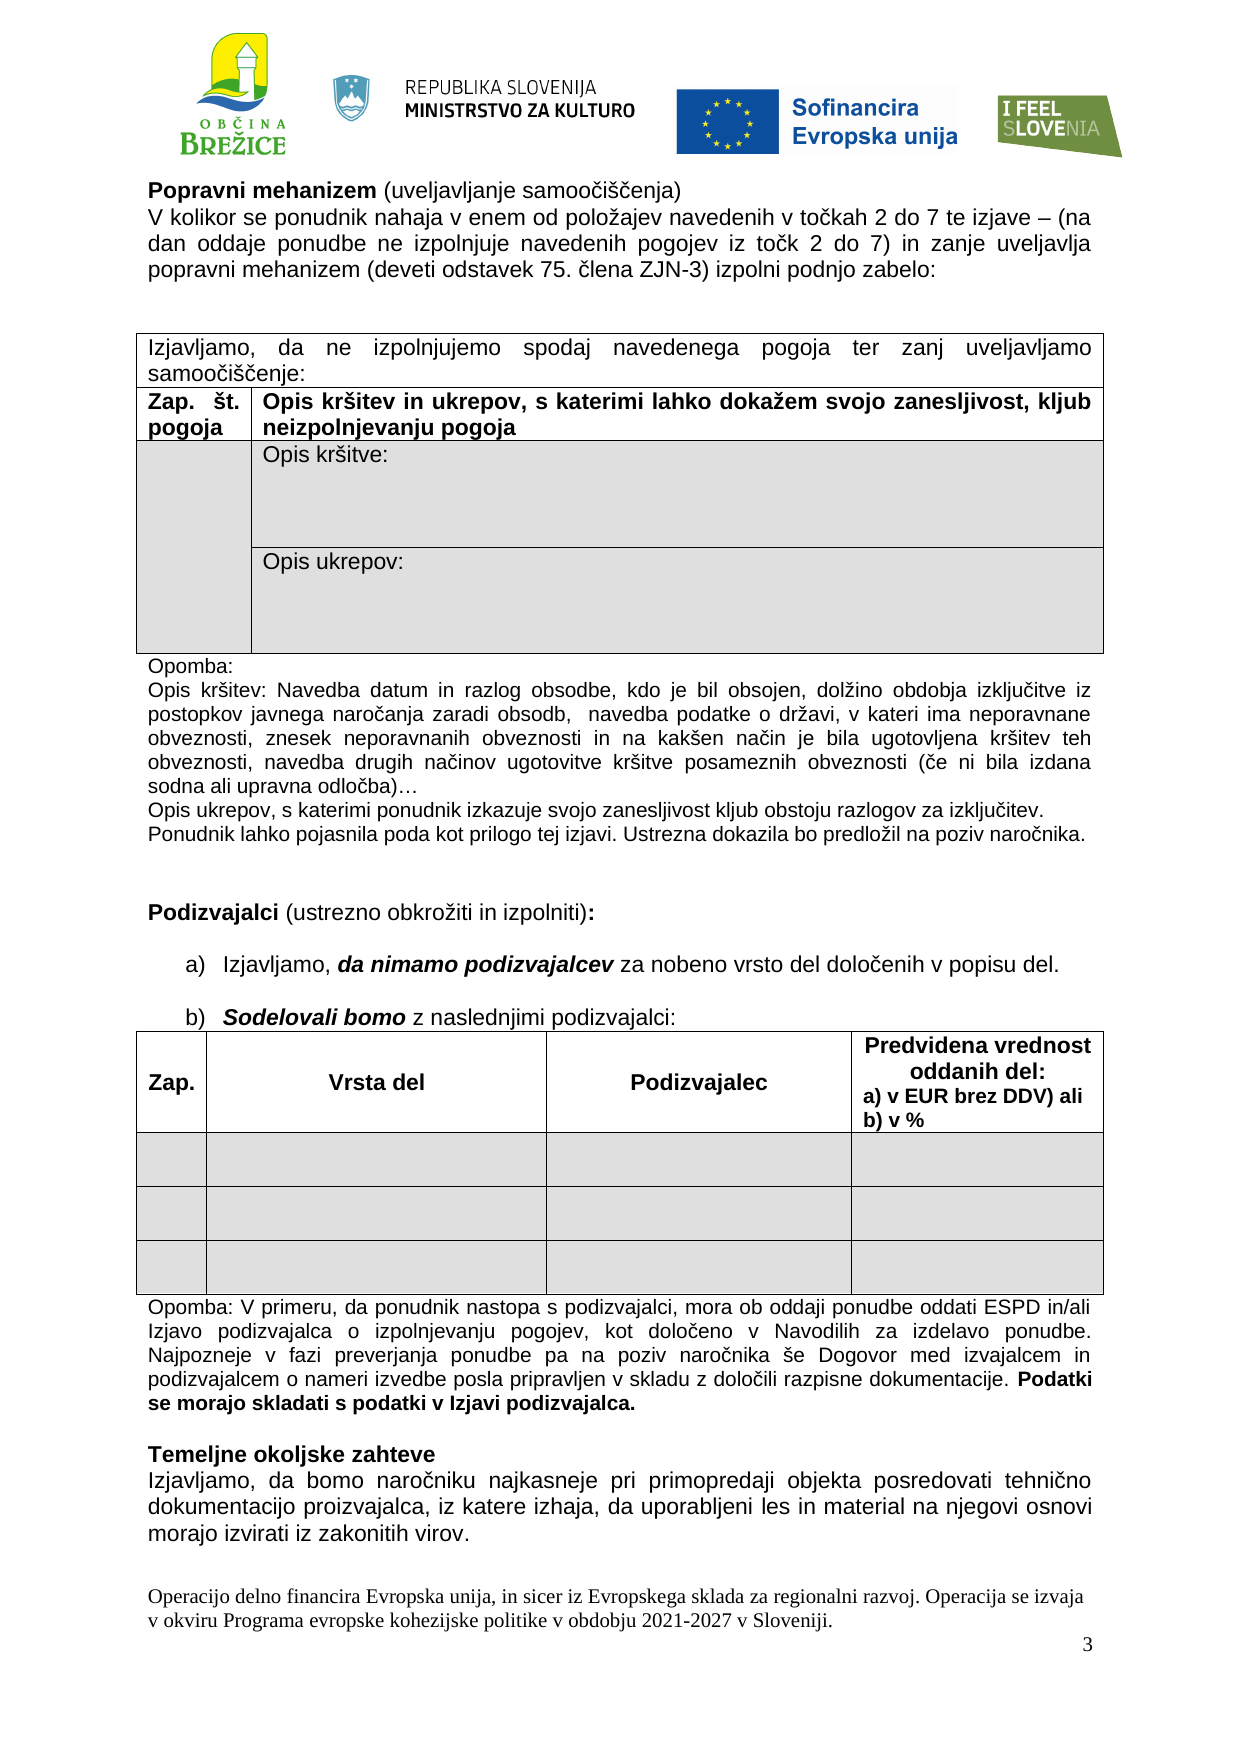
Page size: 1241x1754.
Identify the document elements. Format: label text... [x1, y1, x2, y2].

table_cell Opis kršitev in ukrepov, s katerimi lahko dokažem svojo zanesljivost, kljub neizpolnjevanju pogoja [252, 388, 1103, 440]
table_cell Zap. št. pogoja [137, 388, 251, 440]
text Opis ukrepov, s katerimi ponudnik izkazuje svojo zanesljivost kljub obstoju razlogov za izključitev. [148, 798, 1092, 822]
picture [672, 85, 958, 154]
table_cell [207, 1187, 546, 1240]
table_cell [137, 1187, 206, 1240]
table_cell [137, 1133, 206, 1186]
text Opomba: V primeru, da ponudnik nastopa s podizvajalci, mora ob oddaji ponudbe oddati ESPD in/ali Izjavo podizvajalca o izpolnjevanju pogojev, kot določeno v Navodilih za izdelavo ponudbe. Najpozneje v fazi preverjanja ponudbe pa na poziv naročnika še Dogovor med izvajalcem in podizvajalcem o nameri izvedbe posla pripravljen v skladu z določili razpisne dokumentacije. Podatki se morajo skladati s podatki v Izjavi podizvajalca. [148, 1295, 1092, 1414]
text Izjavljamo, da bomo naročniku najkasneje pri primopredaji objekta posredovati tehnično dokumentacijo proizvajalca, iz katere izhaja, da uporabljeni les in material na njegovi osnovi morajo izvirati iz zakonitih virov. [148, 1467, 1092, 1546]
table_cell [547, 1133, 851, 1186]
picture [326, 53, 649, 128]
table_cell [207, 1133, 546, 1186]
table_header Predvidena vrednost oddanih del: a) v EUR brez DDV) ali b) v % [852, 1032, 1103, 1132]
table_header Podizvajalec [547, 1032, 851, 1132]
table_header Vrsta del [207, 1032, 546, 1132]
list Sodelovali bomo z naslednjimi podizvajalci: [185, 1004, 1092, 1031]
text Opomba: [148, 654, 1092, 678]
table_cell [547, 1241, 851, 1293]
text Opis kršitev: Navedba datum in razlog obsodbe, kdo je bil obsojen, dolžino obdobja izključitve iz postopkov javnega naročanja zaradi obsodb, navedba podatke o državi, v kateri ima neporavnane obveznosti, znesek neporavnanih obveznosti in na kakšen način je bila ugotovljena kršitev teh obveznosti, navedba drugih načinov ugotovitve kršitve posameznih obveznosti (če ni bila izdana sodna ali upravna odločba)… [148, 678, 1092, 798]
table_cell Opis ukrepov: [252, 548, 1103, 653]
table_cell [852, 1133, 1103, 1186]
table_cell [137, 441, 251, 653]
table_header Zap. [137, 1032, 206, 1132]
list Izjavljamo, da nimamo podizvajalcev za nobeno vrsto del določenih v popisu del. [185, 951, 1092, 978]
table_cell [207, 1241, 546, 1293]
table_cell [137, 1241, 206, 1293]
text V kolikor se ponudnik nahaja v enem od položajev navedenih v točkah 2 do 7 te izjave – (na dan oddaje ponudbe ne izpolnjuje navedenih pogojev iz točk 2 do 7) in zanje uveljavlja popravni mehanizem (deveti odstavek 75. člena ZJN-3) izpolni podnjo zabelo: [148, 203, 1092, 283]
picture [992, 83, 1124, 168]
table_cell [852, 1241, 1103, 1293]
table_cell Opis kršitve: [252, 441, 1103, 547]
table_header Izjavljamo, da ne izpolnjujemo spodaj navedenega pogoja ter zanj uveljavljamo samoočiščenje: [137, 334, 1103, 387]
text Popravni mehanizem (uveljavljanje samoočiščenja) [148, 177, 1092, 203]
table_cell [852, 1187, 1103, 1240]
text Podizvajalci (ustrezno obkrožiti in izpolniti): [148, 899, 1092, 925]
text Temeljne okoljske zahteve [148, 1441, 1092, 1467]
picture [180, 33, 286, 155]
table_cell [547, 1187, 851, 1240]
text Ponudnik lahko pojasnila poda kot prilogo tej izjavi. Ustrezna dokazila bo predložil na poziv naročnika. [148, 822, 1092, 846]
